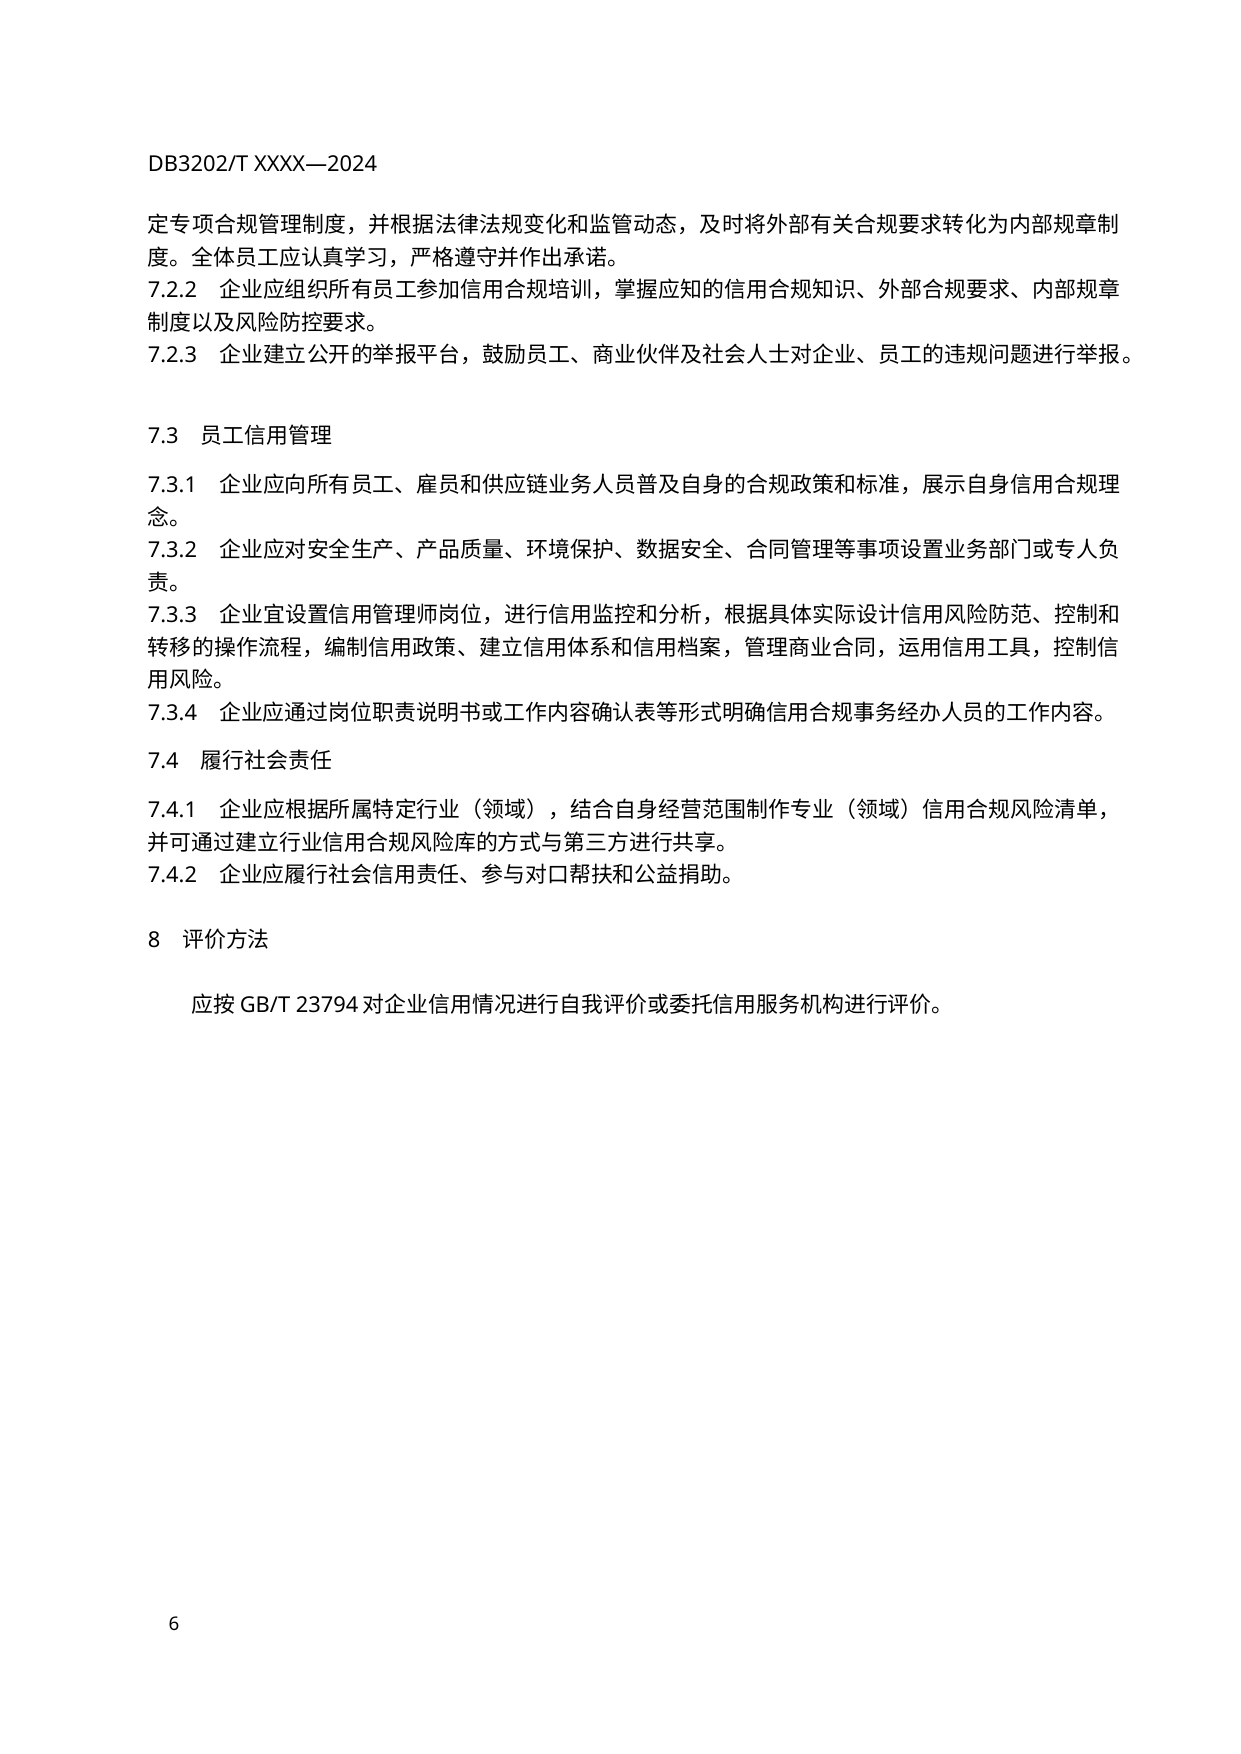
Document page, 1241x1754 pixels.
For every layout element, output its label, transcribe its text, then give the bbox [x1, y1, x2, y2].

text 评价方法 [148, 922, 1122, 954]
text 履行社会责任 [148, 743, 1122, 776]
text 企业应组织所有员工参加信用合规培训，掌握应知的信用合规知识、外部合规要求、内部规章制度以及风险防控要求。 [148, 272, 1122, 337]
text 企业应根据所属特定行业（领域），结合自身经营范围制作专业（领域）信用合规风险清单，并可通过建立行业信用合规风险库的方式与第三方进行共享。 [148, 792, 1122, 857]
text 企业应向所有员工、雇员和供应链业务人员普及自身的合规政策和标准，展示自身信用合规理念。 [148, 467, 1122, 532]
text 企业宜设置信用管理师岗位，进行信用监控和分析，根据具体实际设计信用风险防范、控制和转移的操作流程，编制信用政策、建立信用体系和信用档案，管理商业合同，运用信用工具，控制信用风险。 [148, 597, 1122, 694]
text 员工信用管理 [148, 418, 1122, 451]
text 企业应对安全生产、产品质量、环境保护、数据安全、合同管理等事项设置业务部门或专人负责。 [148, 532, 1122, 597]
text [148, 207, 1122, 272]
text 企业建立公开的举报平台，鼓励员工、商业伙伴及社会人士对企业、员工的违规问题进行举报。 [148, 337, 1122, 402]
text 企业应通过岗位职责说明书或工作内容确认表等形式明确信用合规事务经办人员的工作内容。 [148, 694, 1122, 727]
text 企业应履行社会信用责任、参与对口帮扶和公益捐助。 [148, 857, 1122, 889]
text 应按GB/T 23794对企业信用情况进行自我评价或委托信用服务机构进行评价。 [148, 987, 1122, 1019]
